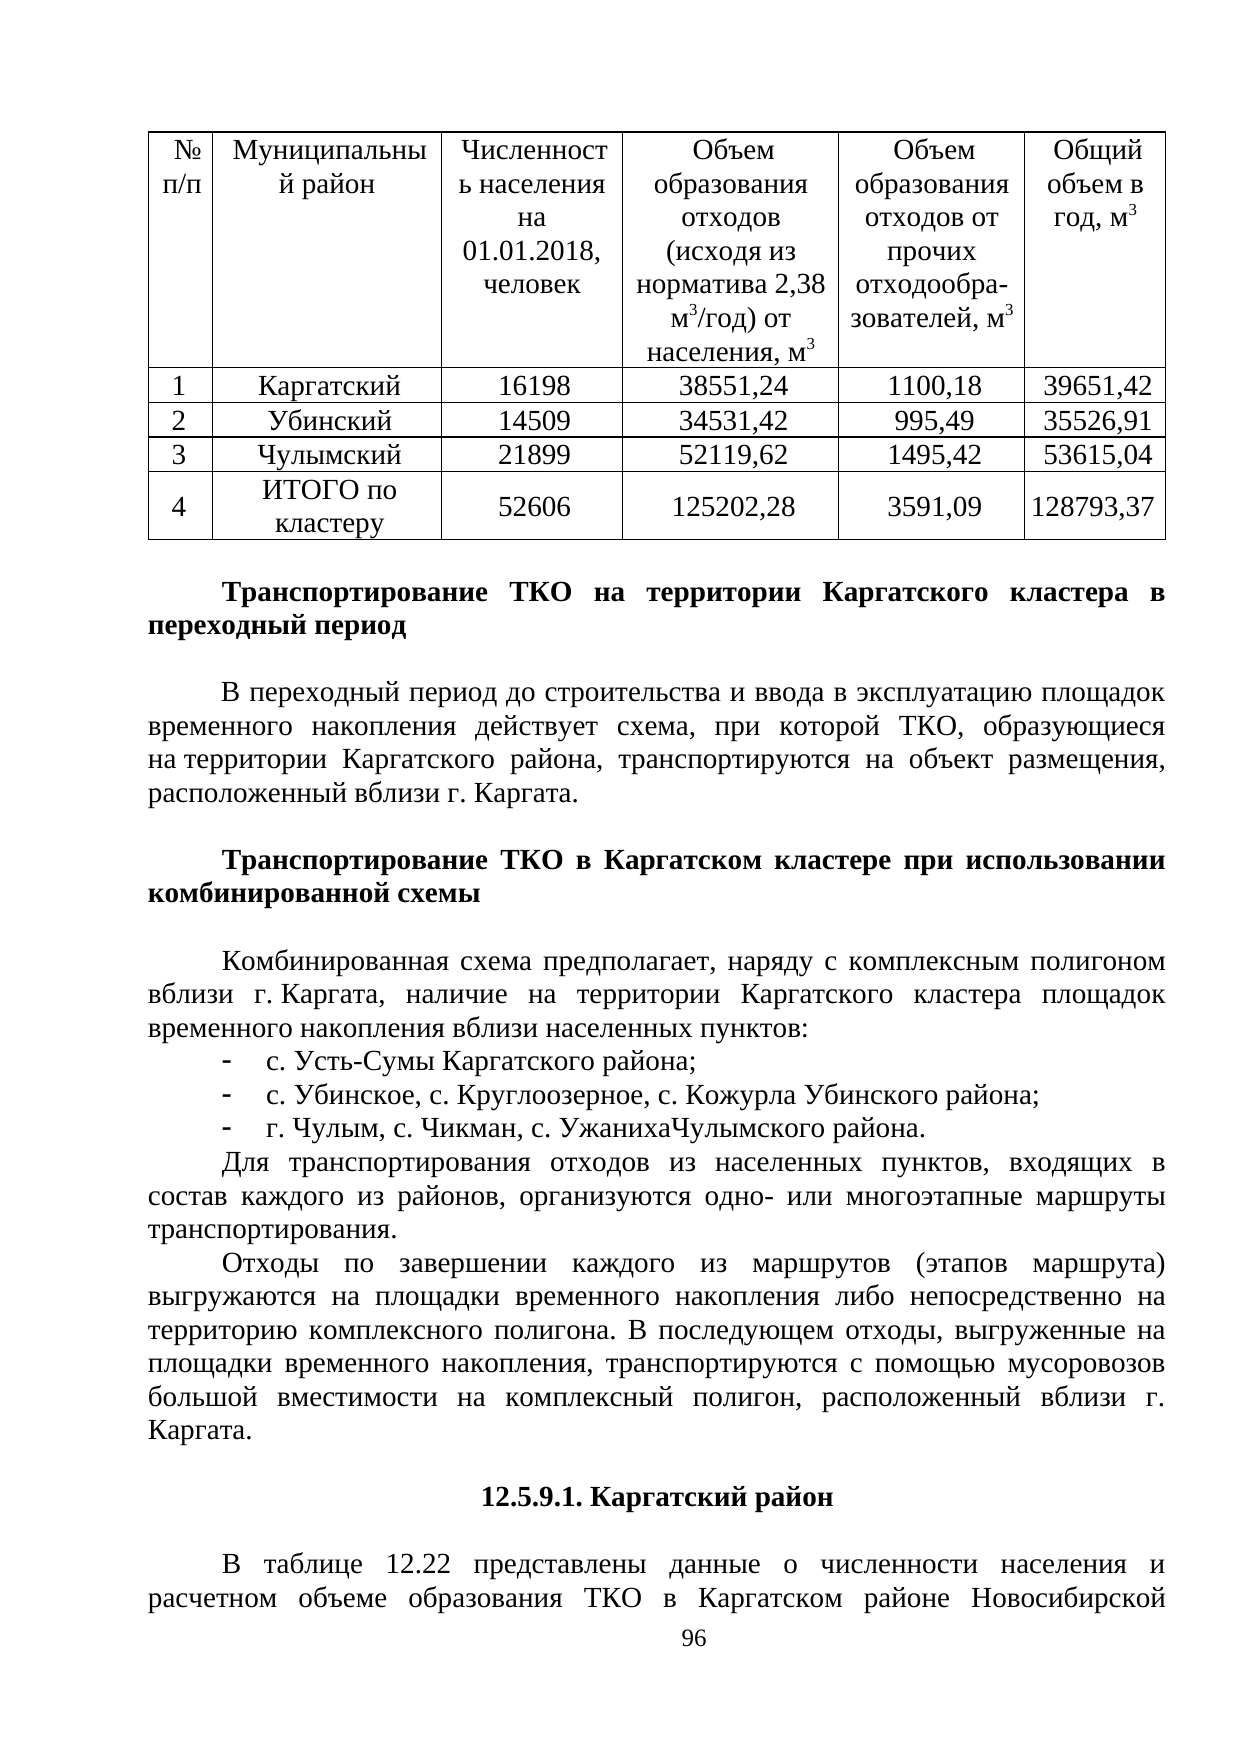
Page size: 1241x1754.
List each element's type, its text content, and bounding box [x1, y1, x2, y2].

table_cell ИТОГО по кластеру [213, 472, 441, 539]
text Транспортирование ТКО на территории Каргатского кластера в переходный период [148, 574, 1166, 641]
table_cell 14509 [442, 403, 622, 436]
table_cell 995,49 [839, 403, 1024, 436]
table_cell 3 [149, 438, 212, 471]
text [148, 1547, 1167, 1614]
text Транспортирование ТКО в Каргатском кластере при использовании комбинированной схемы [148, 842, 1166, 909]
table_header Численность населения на 01.01.2018, человек [442, 133, 622, 367]
text Отходы по завершении каждого из маршрутов (этапов маршрута) выгружаются на площадки временного накопления либо непосредственно на территорию комплексного полигона. В последующем отходы, выгруженные на площадки временного накопления, транспортируются с помощью мусоровозов большой вместимости на комплексный полигон, расположенный вблизи г. Каргата. [148, 1245, 1166, 1446]
table_header Общий объем в год, м3 [1025, 133, 1165, 367]
list с. Усть-Сумы Каргатского района; [222, 1043, 1166, 1077]
table_cell 2 [149, 403, 212, 436]
list с. Убинское, с. Круглоозерное, с. Кожурла Убинского района; [222, 1077, 1166, 1111]
table_cell 16198 [442, 368, 622, 402]
table_cell Чулымский [213, 438, 441, 471]
table_cell 1495,42 [839, 438, 1024, 471]
table_cell 128793,37 [1025, 472, 1165, 539]
table_cell 52119,62 [623, 438, 838, 471]
table_cell 21899 [442, 438, 622, 471]
table_header Муниципальный район [213, 133, 441, 367]
list г. Чулым, с. Чикман, с. УжанихаЧулымского района. [222, 1111, 1166, 1144]
text В переходный период до строительства и ввода в эксплуатацию площадок временного накопления действует схема, при которой ТКО, образующиеся на территории Каргатского района, транспортируются на объект размещения, расположенный вблизи г. Каргата. [148, 674, 1166, 808]
table_header Объем образования отходов (исходя из норматива 2,38 м3/год) от населения, м3 [623, 133, 838, 367]
text Для транспортирования отходов из населенных пунктов, входящих в состав каждого из районов, организуются одно- или многоэтапные маршруты транспортирования. [148, 1144, 1166, 1245]
text Комбинированная схема предполагает, наряду с комплексным полигоном вблизи г. Каргата, наличие на территории Каргатского кластера площадок временного накопления вблизи населенных пунктов: [148, 943, 1166, 1043]
text 12.5.9.1. Каргатский район [148, 1479, 1167, 1513]
table_cell 4 [149, 472, 212, 539]
table_cell 1100,18 [839, 368, 1024, 402]
table_cell 3591,09 [839, 472, 1024, 539]
table_header № п/п [149, 133, 212, 367]
table_cell Убинский [213, 403, 441, 436]
table_cell 125202,28 [623, 472, 838, 539]
table_cell 52606 [442, 472, 622, 539]
table_cell 38551,24 [623, 368, 838, 402]
table_header Объем образования отходов от прочих отходообра-зователей, м3 [839, 133, 1024, 367]
table_cell 53615,04 [1025, 438, 1165, 471]
table_cell 35526,91 [1025, 403, 1165, 436]
table_cell 34531,42 [623, 403, 838, 436]
table_cell 1 [149, 368, 212, 402]
table_cell Каргатский [213, 368, 441, 402]
table_cell 39651,42 [1025, 368, 1165, 402]
